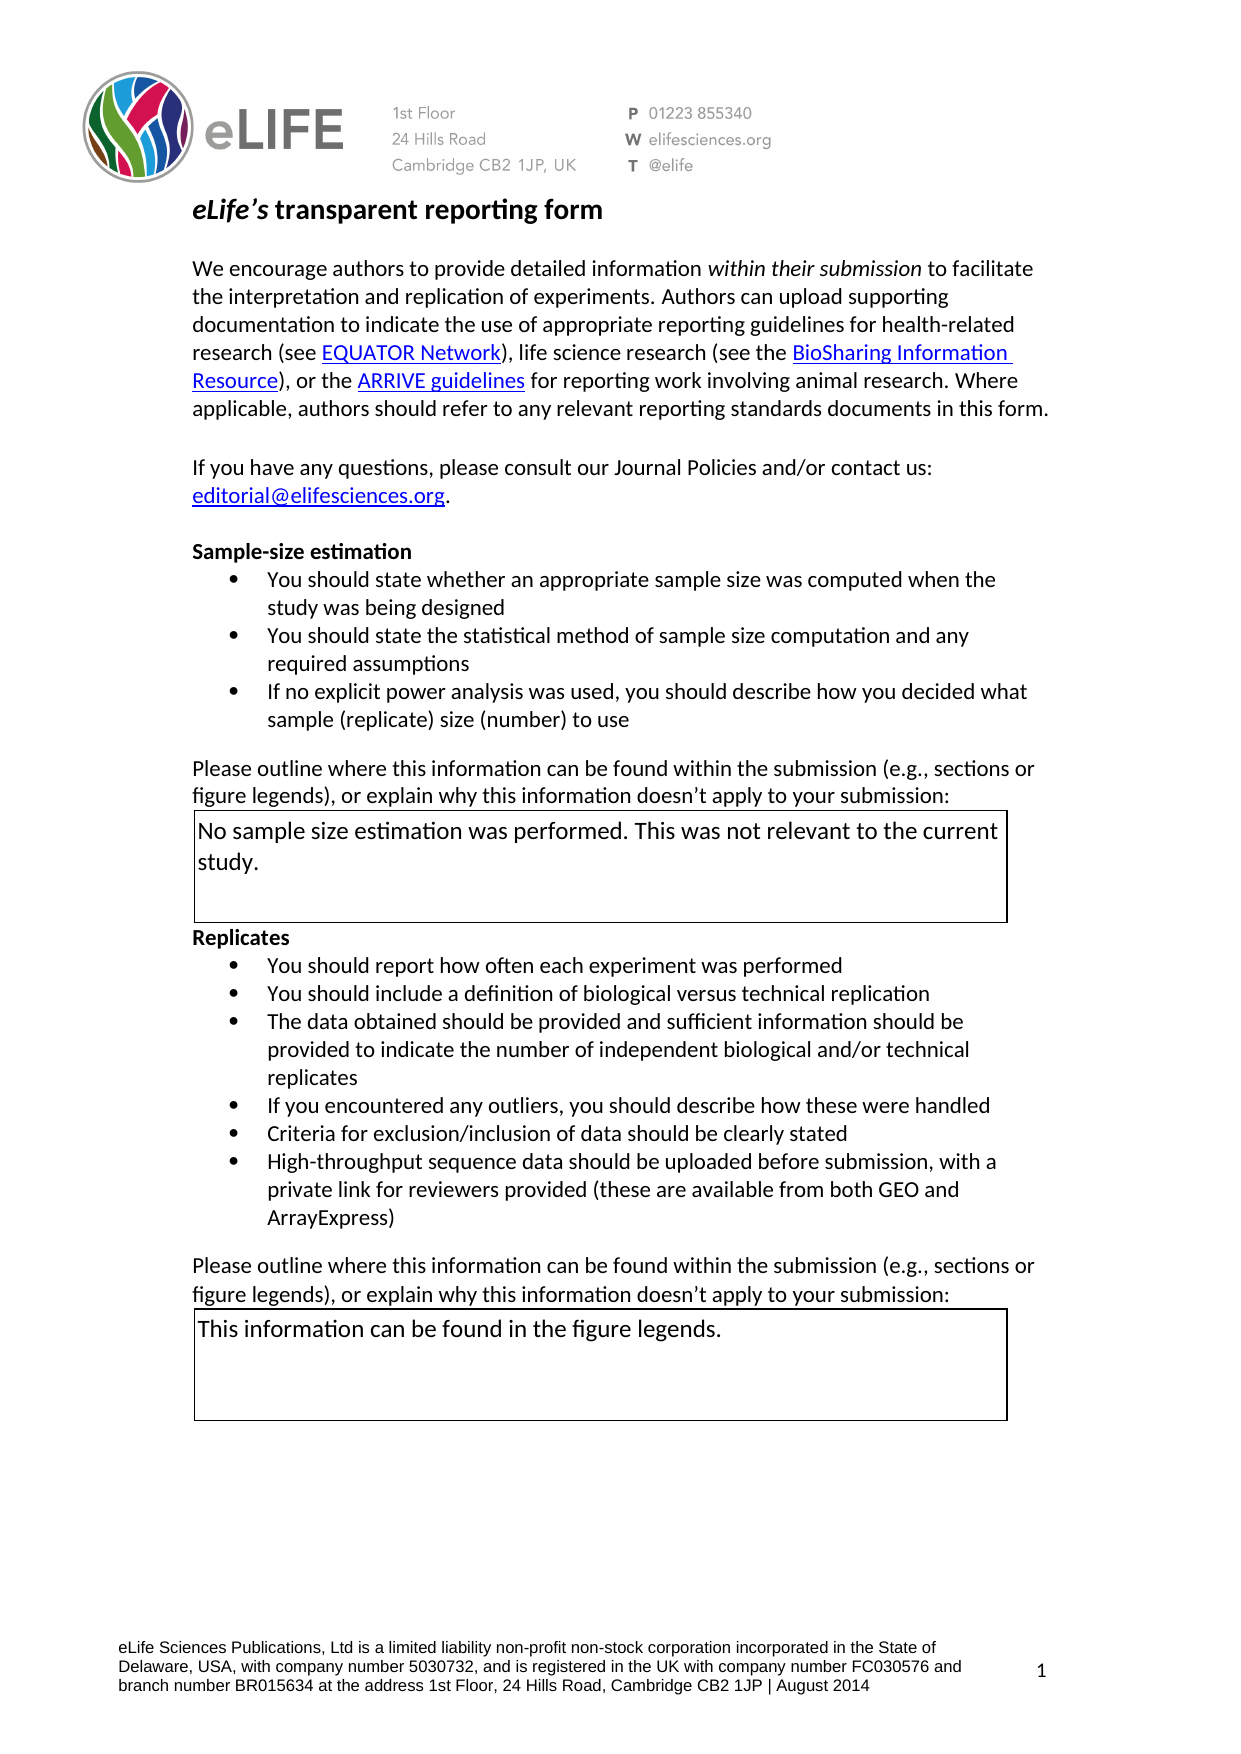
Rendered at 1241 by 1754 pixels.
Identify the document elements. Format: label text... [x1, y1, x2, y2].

text If you have any questions, please consult our Journal Policies and/or contact us: editorial@elifesciences.org. [192, 453, 1053, 509]
list You should state the statistical method of sample size computation and any required assumptions [229, 621, 1053, 677]
list If you encountered any outliers, you should describe how these were handled [229, 1091, 1053, 1119]
text eLife’s transparent reporting form [192, 191, 1053, 226]
text We encourage authors to provide detailed information within their submission to facilitate the interpretation and replication of experiments. Authors can upload supporting documentation to indicate the use of appropriate reporting guidelines for health-related research (see EQUATOR Network), life science research (see the BioSharing Information Resource), or the ARRIVE guidelines for reporting work involving animal research. Where applicable, authors should refer to any relevant reporting standards documents in this form. [192, 254, 1053, 423]
text Replicates [192, 838, 1053, 951]
list You should state whether an appropriate sample size was computed when the study was being designed [229, 565, 1053, 621]
picture [73, 59, 784, 191]
list Criteria for exclusion/inclusion of data should be clearly stated [229, 1119, 1053, 1147]
list The data obtained should be provided and sufficient information should be provided to indicate the number of independent biological and/or technical replicates [229, 1007, 1053, 1091]
list You should report how often each experiment was performed [229, 951, 1053, 979]
text Sample-size estimation [192, 537, 1053, 565]
text No sample size estimation was performed. This was not relevant to the current study. [195, 813, 1006, 879]
list High-throughput sequence data should be uploaded before submission, with a private link for reviewers provided (these are available from both GEO and ArrayExpress) [229, 1147, 1053, 1231]
list You should include a definition of biological versus technical replication [229, 979, 1053, 1007]
list If no explicit power analysis was used, you should describe how you decided what sample (replicate) size (number) to use [229, 677, 1053, 733]
text This information can be found in the figure legends. [195, 1311, 1006, 1346]
